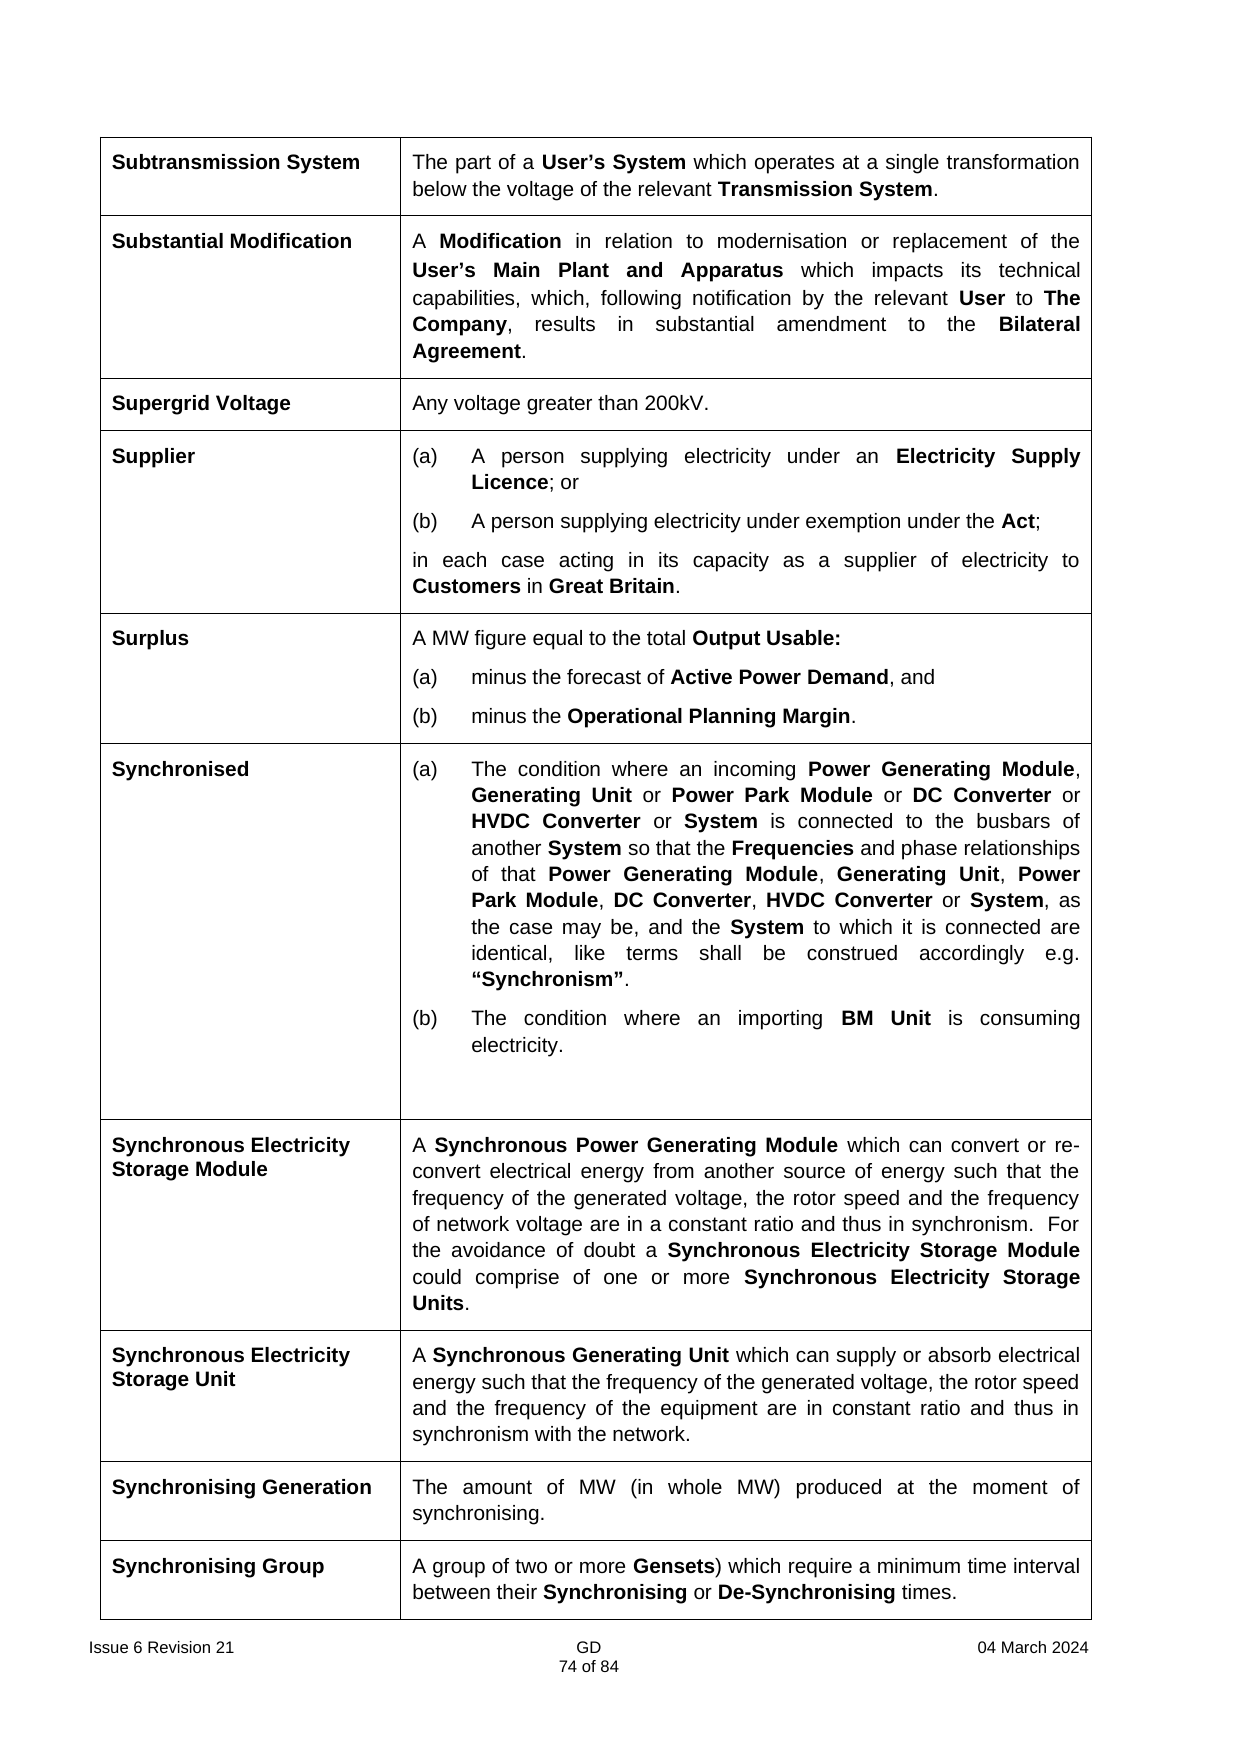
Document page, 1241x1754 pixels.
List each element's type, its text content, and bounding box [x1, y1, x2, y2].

table_cell Subtransmission System [101, 138, 400, 215]
table_cell A Synchronous Generating Unit which can supply or absorb electrical energy such that the frequency of the generated voltage, the rotor speed and the frequency of the equipment are in constant ratio and thus in synchronism with the network. [401, 1331, 1091, 1461]
table_cell (a) The condition where an incoming Power Generating Module, Generating Unit or Power Park Module or DC Converter or HVDC Converter or System is connected to the busbars of another System so that the Frequencies and phase relationships of that Power Generating Module, Generating Unit, Power Park Module, DC Converter, HVDC Converter or System, as the case may be, and the System to which it is connected are identical, like terms shall be construed accordingly e.g. “Synchronism”. (b) The condition where an importing BM Unit is consuming electricity. [401, 744, 1091, 1119]
table_cell Synchronising Generation [101, 1462, 400, 1540]
table_cell A group of two or more Gensets) which require a minimum time interval between their Synchronising or De-Synchronising times. [401, 1541, 1091, 1619]
table_cell (a) A person supplying electricity under an Electricity Supply Licence; or (b) A person supplying electricity under exemption under the Act; in each case acting in its capacity as a supplier of electricity to Customers in Great Britain. [401, 431, 1091, 613]
table_cell Surplus [101, 614, 400, 743]
table_cell The part of a User’s System which operates at a single transformation below the voltage of the relevant Transmission System. [401, 138, 1091, 215]
table_cell Any voltage greater than 200kV. [401, 379, 1091, 430]
table_cell Synchronised [101, 744, 400, 1119]
table_cell Synchronous Electricity Storage Unit [101, 1331, 400, 1461]
table_cell A Modification in relation to modernisation or replacement of the User’s Main Plant and Apparatus which impacts its technical capabilities, which, following notification by the relevant User to The Company, results in substantial amendment to the Bilateral Agreement. [401, 216, 1091, 377]
table_cell Substantial Modification [101, 216, 400, 377]
table_cell A Synchronous Power Generating Module which can convert or re-convert electrical energy from another source of energy such that the frequency of the generated voltage, the rotor speed and the frequency of network voltage are in a constant ratio and thus in synchronism. For the avoidance of doubt a Synchronous Electricity Storage Module could comprise of one or more Synchronous Electricity Storage Units. [401, 1120, 1091, 1330]
table_cell A MW figure equal to the total Output Usable: (a) minus the forecast of Active Power Demand, and (b) minus the Operational Planning Margin. [401, 614, 1091, 743]
table_cell Supplier [101, 431, 400, 613]
table_cell Synchronising Group [101, 1541, 400, 1619]
table_cell Synchronous Electricity Storage Module [101, 1120, 400, 1330]
table_cell Supergrid Voltage [101, 379, 400, 430]
table_cell The amount of MW (in whole MW) produced at the moment of synchronising. [401, 1462, 1091, 1540]
